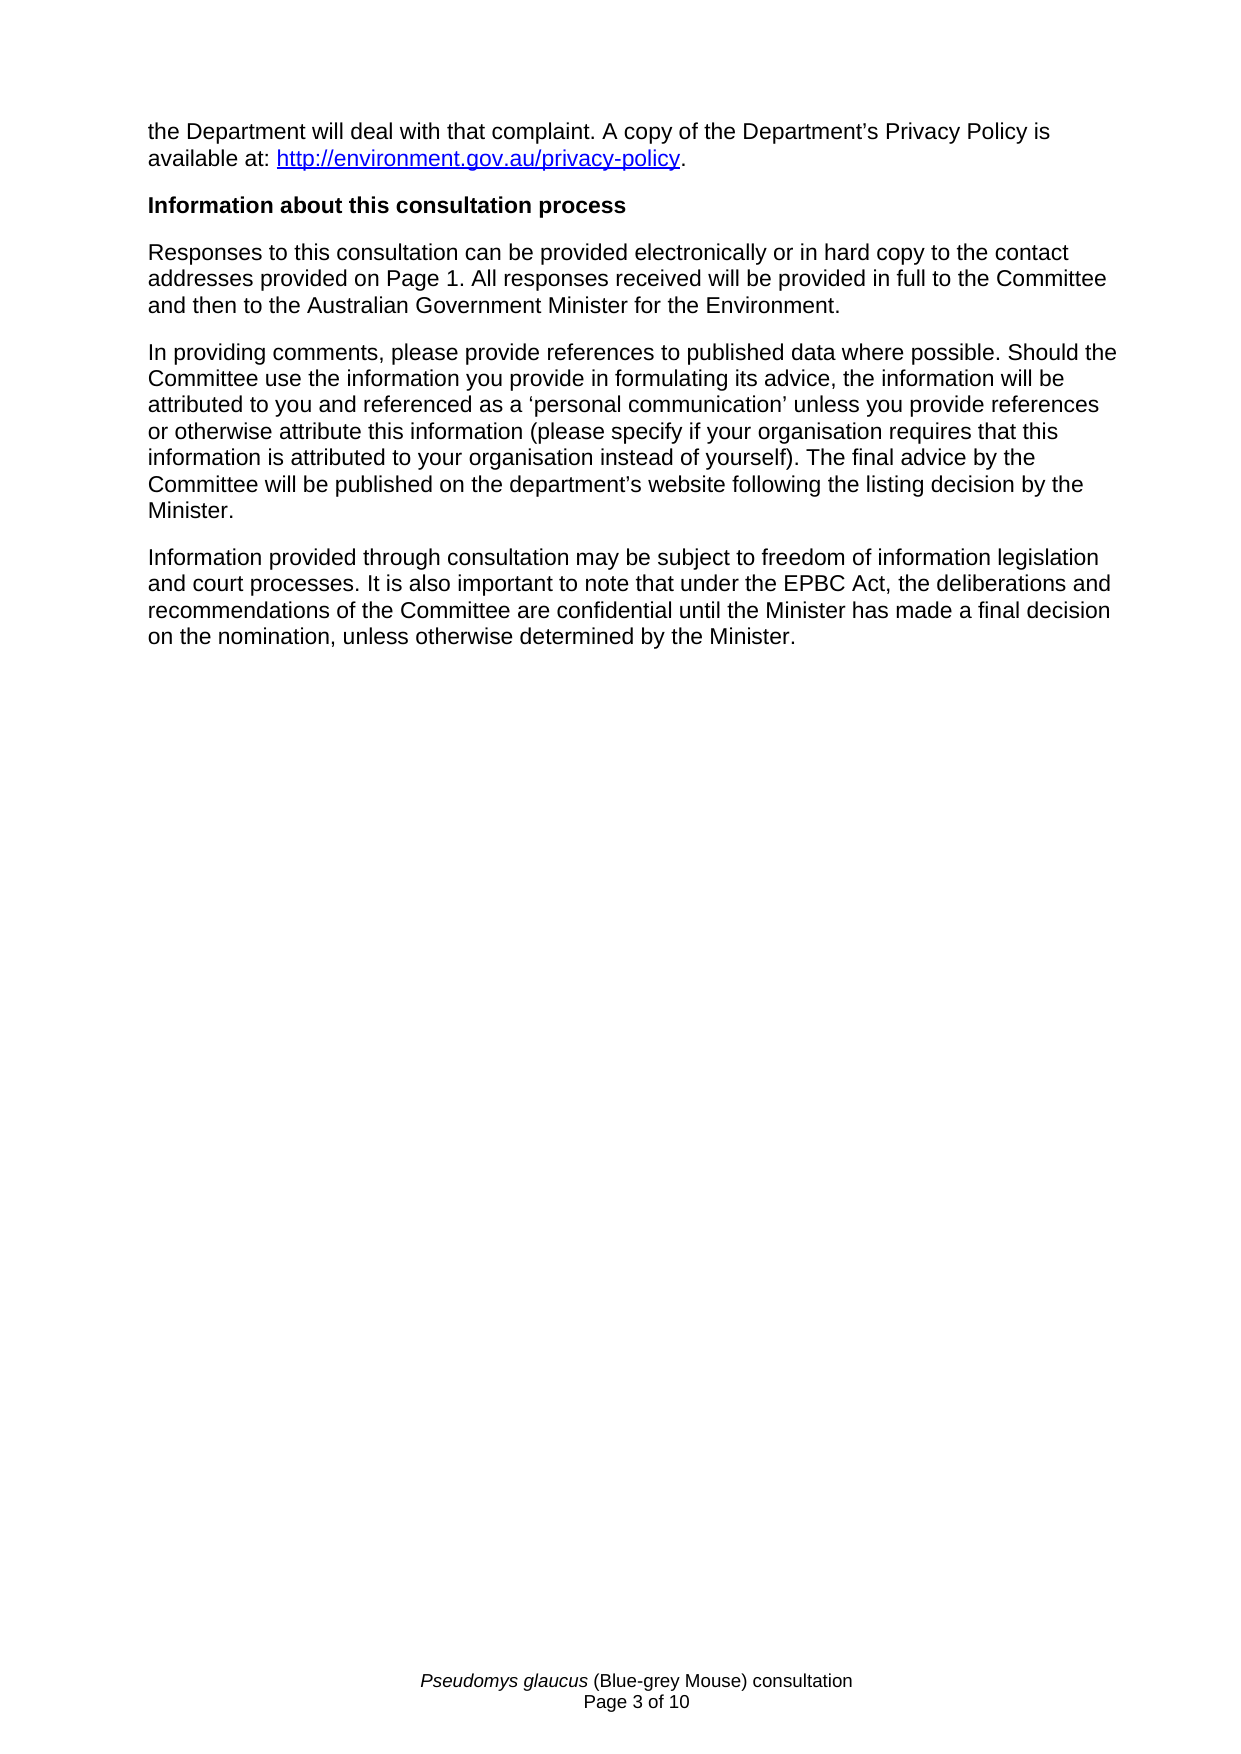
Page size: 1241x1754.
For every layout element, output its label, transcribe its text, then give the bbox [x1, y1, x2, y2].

text Information provided through consultation may be subject to freedom of information legislation and court processes. It is also important to note that under the EPBC Act, the deliberations and recommendations of the Committee are confidential until the Minister has made a final decision on the nomination, unless otherwise determined by the Minister. [148, 544, 1125, 649]
text In providing comments, please provide references to published data where possible. Should the Committee use the information you provide in formulating its advice, the information will be attributed to you and referenced as a ‘personal communication’ unless you provide references or otherwise attribute this information (please specify if your organisation requires that this information is attributed to your organisation instead of yourself). The final advice by the Committee will be published on the department’s website following the listing decision by the Minister. [148, 339, 1125, 523]
text Responses to this consultation can be provided electronically or in hard copy to the contact addresses provided on Page 1. All responses received will be provided in full to the Committee and then to the Australian Government Minister for the Environment. [148, 239, 1125, 318]
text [148, 118, 1125, 171]
text Information about this consultation process [148, 192, 1125, 218]
